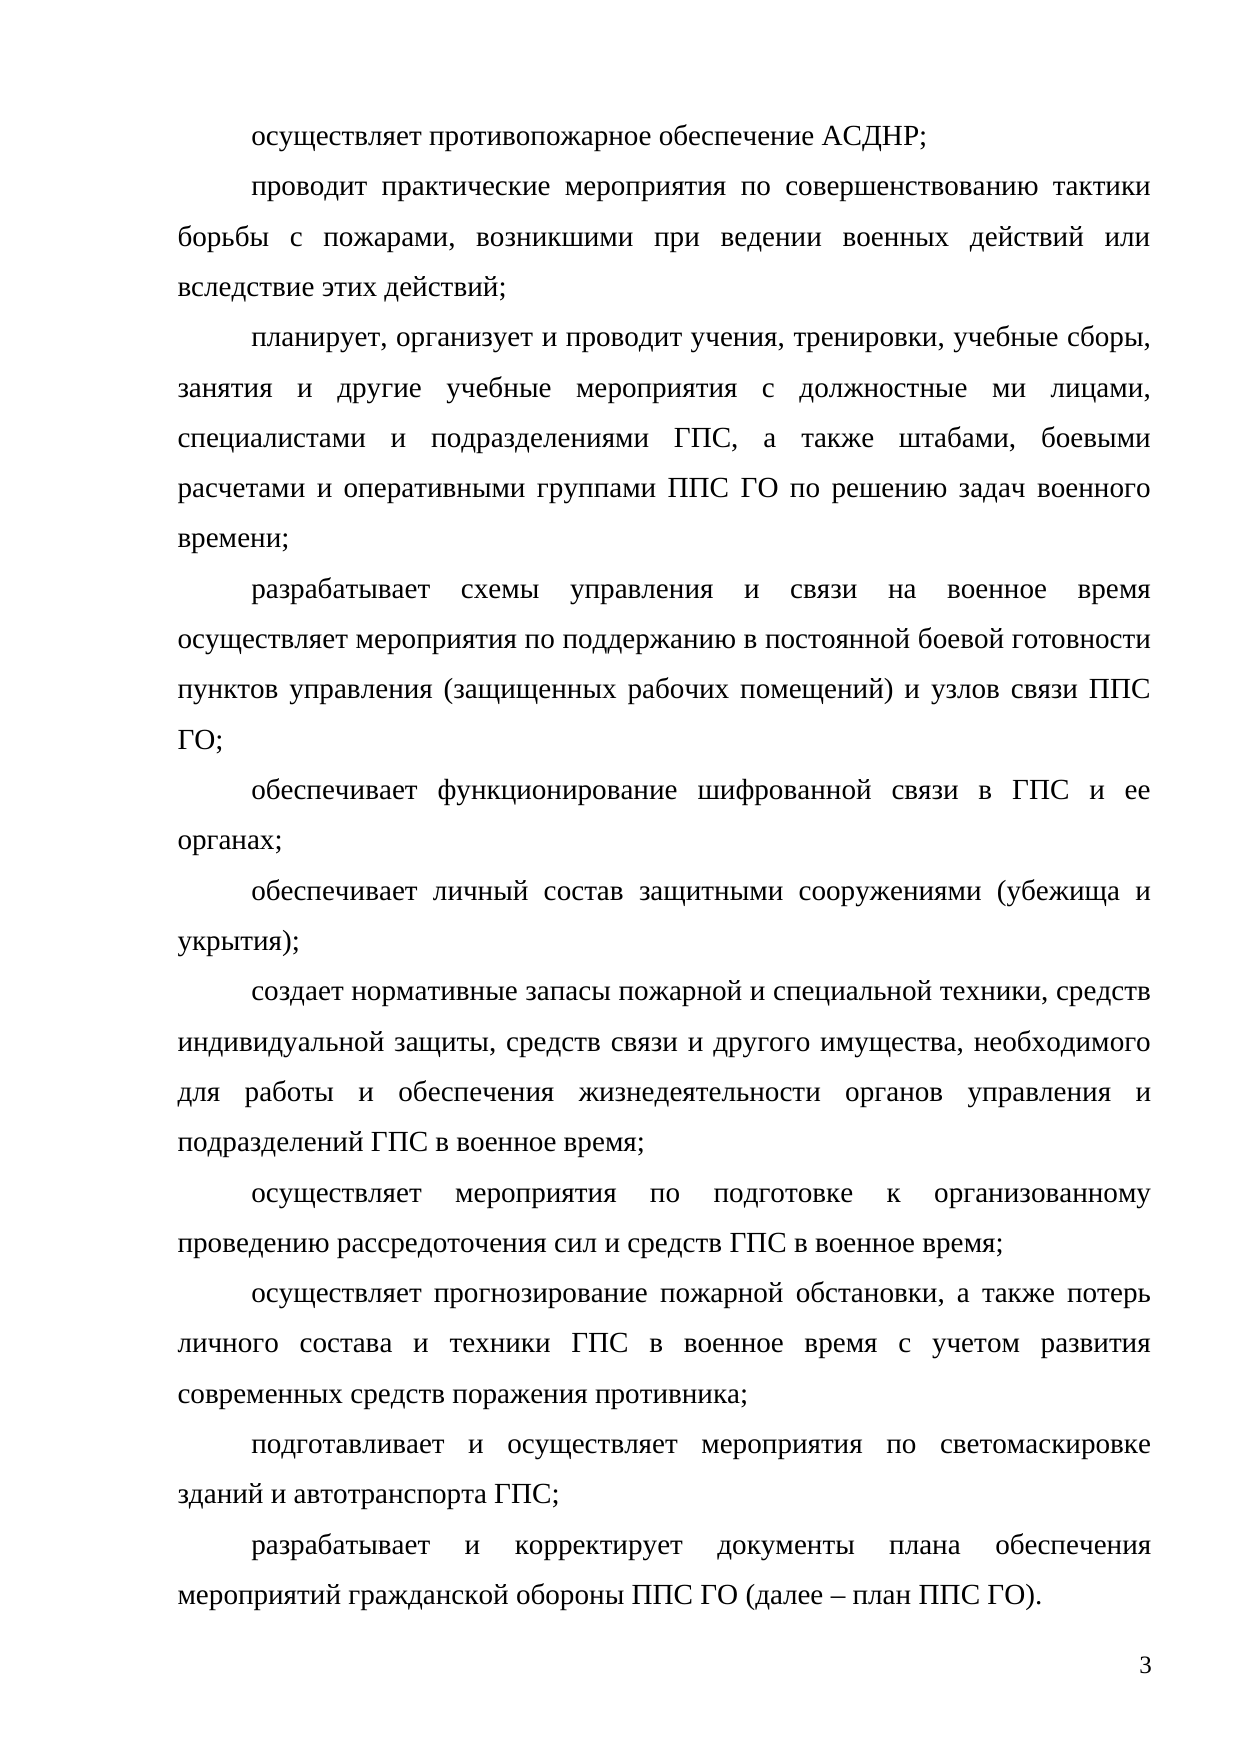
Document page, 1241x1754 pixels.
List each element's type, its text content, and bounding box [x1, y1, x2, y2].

text осуществляет противопожарное обеспечение АСДНР; [177, 118, 1152, 152]
text обеспечивает личный состав защитными сооружениями (убежища и укрытия); [177, 873, 1152, 957]
text планирует, организует и проводит учения, тренировки, учебные сборы, занятия и другие учебные мероприятия с должностные ми лицами, специалистами и подразделениями ГПС, а также штабами, боевыми расчетами и оперативными группами ППС ГО по решению задач военного времени; [177, 319, 1152, 554]
text подготавливает и осуществляет мероприятия по светомаскировке зданий и автотранспорта ГПС; [177, 1426, 1152, 1510]
text обеспечивает функционирование шифрованной связи в ГПС и ее органах; [177, 772, 1152, 856]
text разрабатывает и корректирует документы плана обеспечения мероприятий гражданской обороны ППС ГО (далее – план ППС ГО). [177, 1527, 1152, 1611]
text разрабатывает схемы управления и связи на военное время осуществляет мероприятия по поддержанию в постоянной боевой готовности пунктов управления (защищенных рабочих помещений) и узлов связи ППС ГО; [177, 571, 1152, 755]
text создает нормативные запасы пожарной и специальной техники, средств индивидуальной защиты, средств связи и другого имущества, необходимого для работы и обеспечения жизнедеятельности органов управления и подразделений ГПС в военное время; [177, 973, 1152, 1158]
text осуществляет прогнозирование пожарной обстановки, а также потерь личного состава и техники ГПС в военное время с учетом развития современных средств поражения противника; [177, 1275, 1152, 1409]
text осуществляет мероприятия по подготовке к организованному проведению рассредоточения сил и средств ГПС в военное время; [177, 1175, 1152, 1258]
text проводит практические мероприятия по совершенствованию тактики борьбы с пожарами, возникшими при ведении военных действий или вследствие этих действий; [177, 168, 1152, 303]
